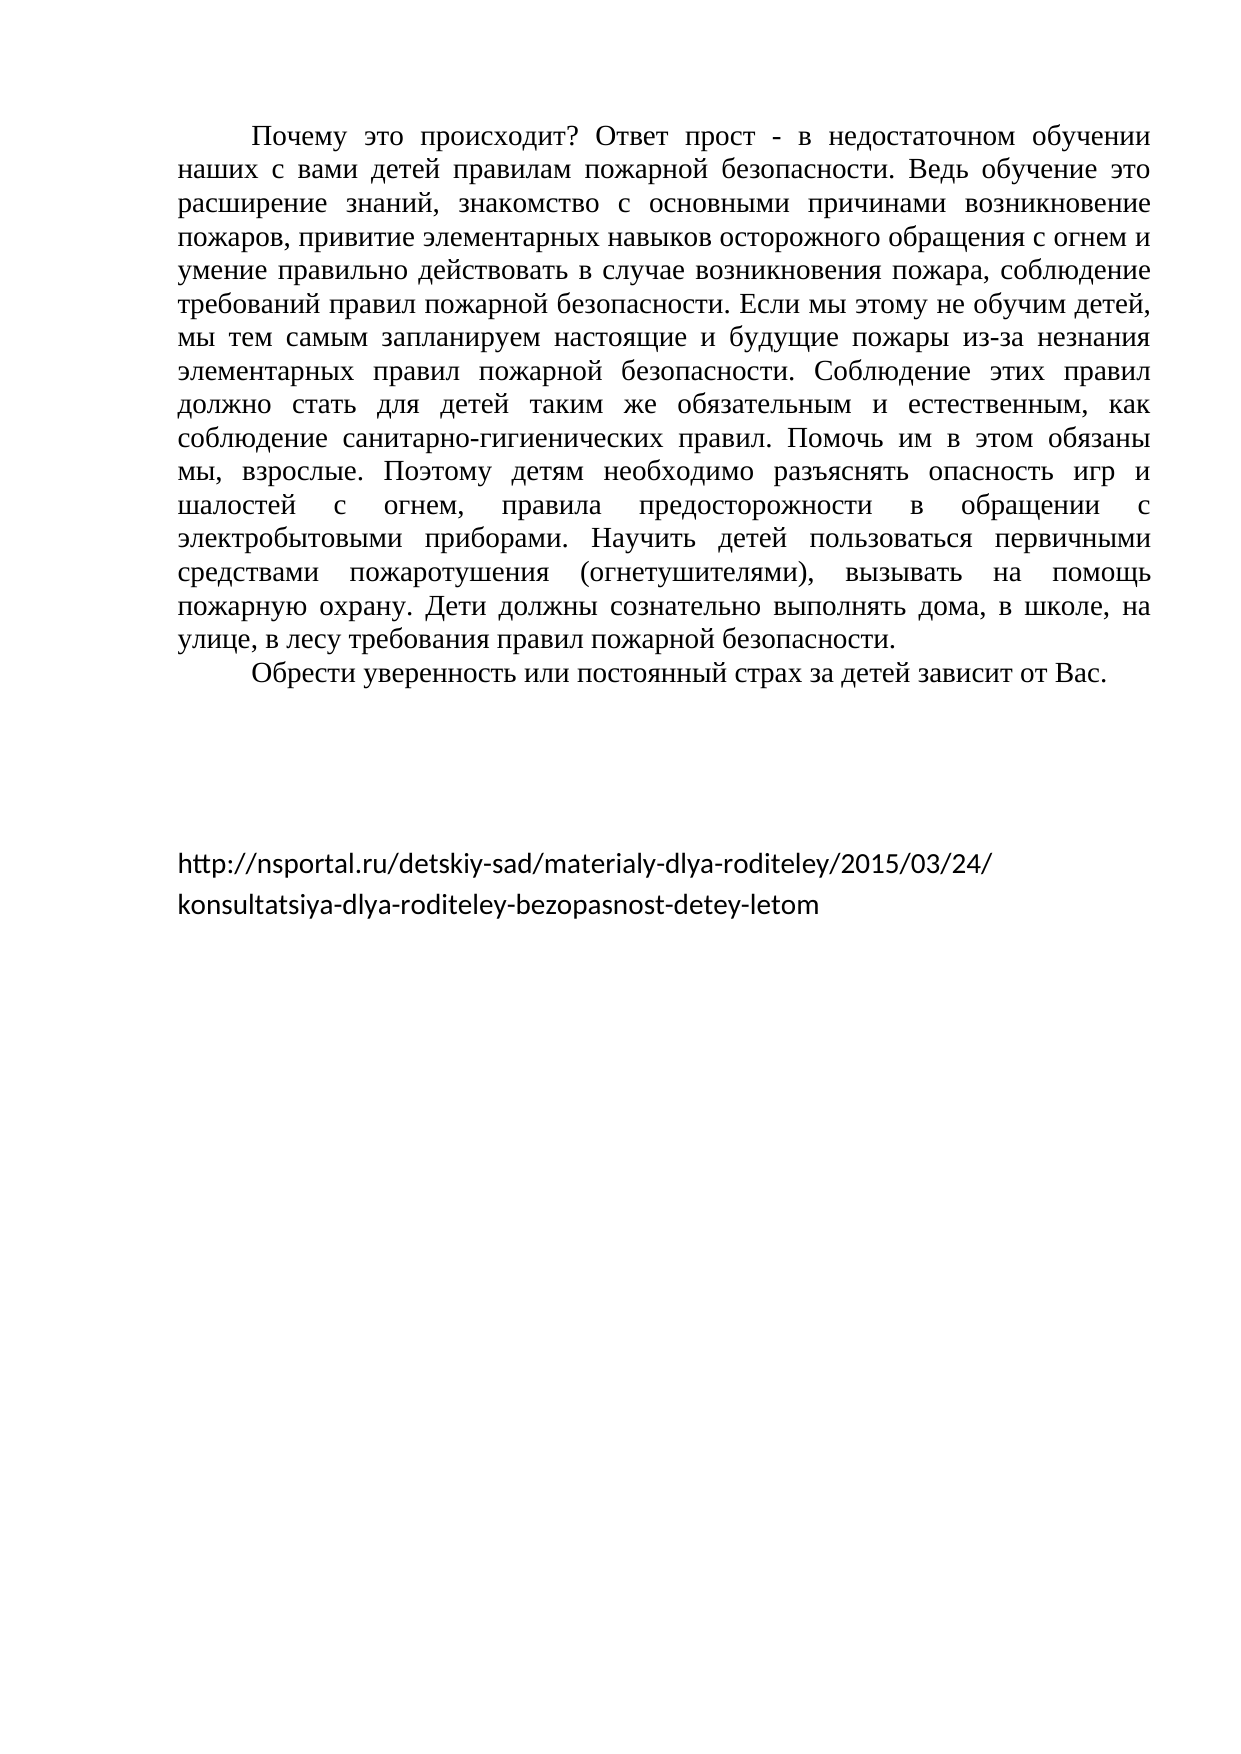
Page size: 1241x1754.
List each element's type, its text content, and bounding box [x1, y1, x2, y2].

text Обрести уверенность или постоянный страх за детей зависит от Вас. [177, 655, 1152, 688]
text http://nsportal.ru/detskiy-sad/materialy-dlya-roditeley/2015/03/24/konsultatsiya-dlya-roditeley-bezopasnost-detey-letom [177, 845, 1152, 922]
text Почему это происходит? Ответ прост - в недостаточном обучении наших с вами детей правилам пожарной безопасности. Ведь обучение это расширение знаний, знакомство с основными причинами возникновение пожаров, привитие элементарных навыков осторожного обращения с огнем и умение правильно действовать в случае возникновения пожара, соблюдение требований правил пожарной безопасности. Если мы этому не обучим детей, мы тем самым запланируем настоящие и будущие пожары из-за незнания элементарных правил пожарной безопасности. Соблюдение этих правил должно стать для детей таким же обязательным и естественным, как соблюдение санитарно-гигиенических правил. Помочь им в этом обязаны мы, взрослые. Поэтому детям необходимо разъяснять опасность игр и шалостей с огнем, правила предосторожности в обращении с электробытовыми приборами. Научить детей пользоваться первичными средствами пожаротушения (огнетушителями), вызывать на помощь пожарную охрану. Дети должны сознательно выполнять дома, в школе, на улице, в лесу требования правил пожарной безопасности. [177, 118, 1152, 655]
